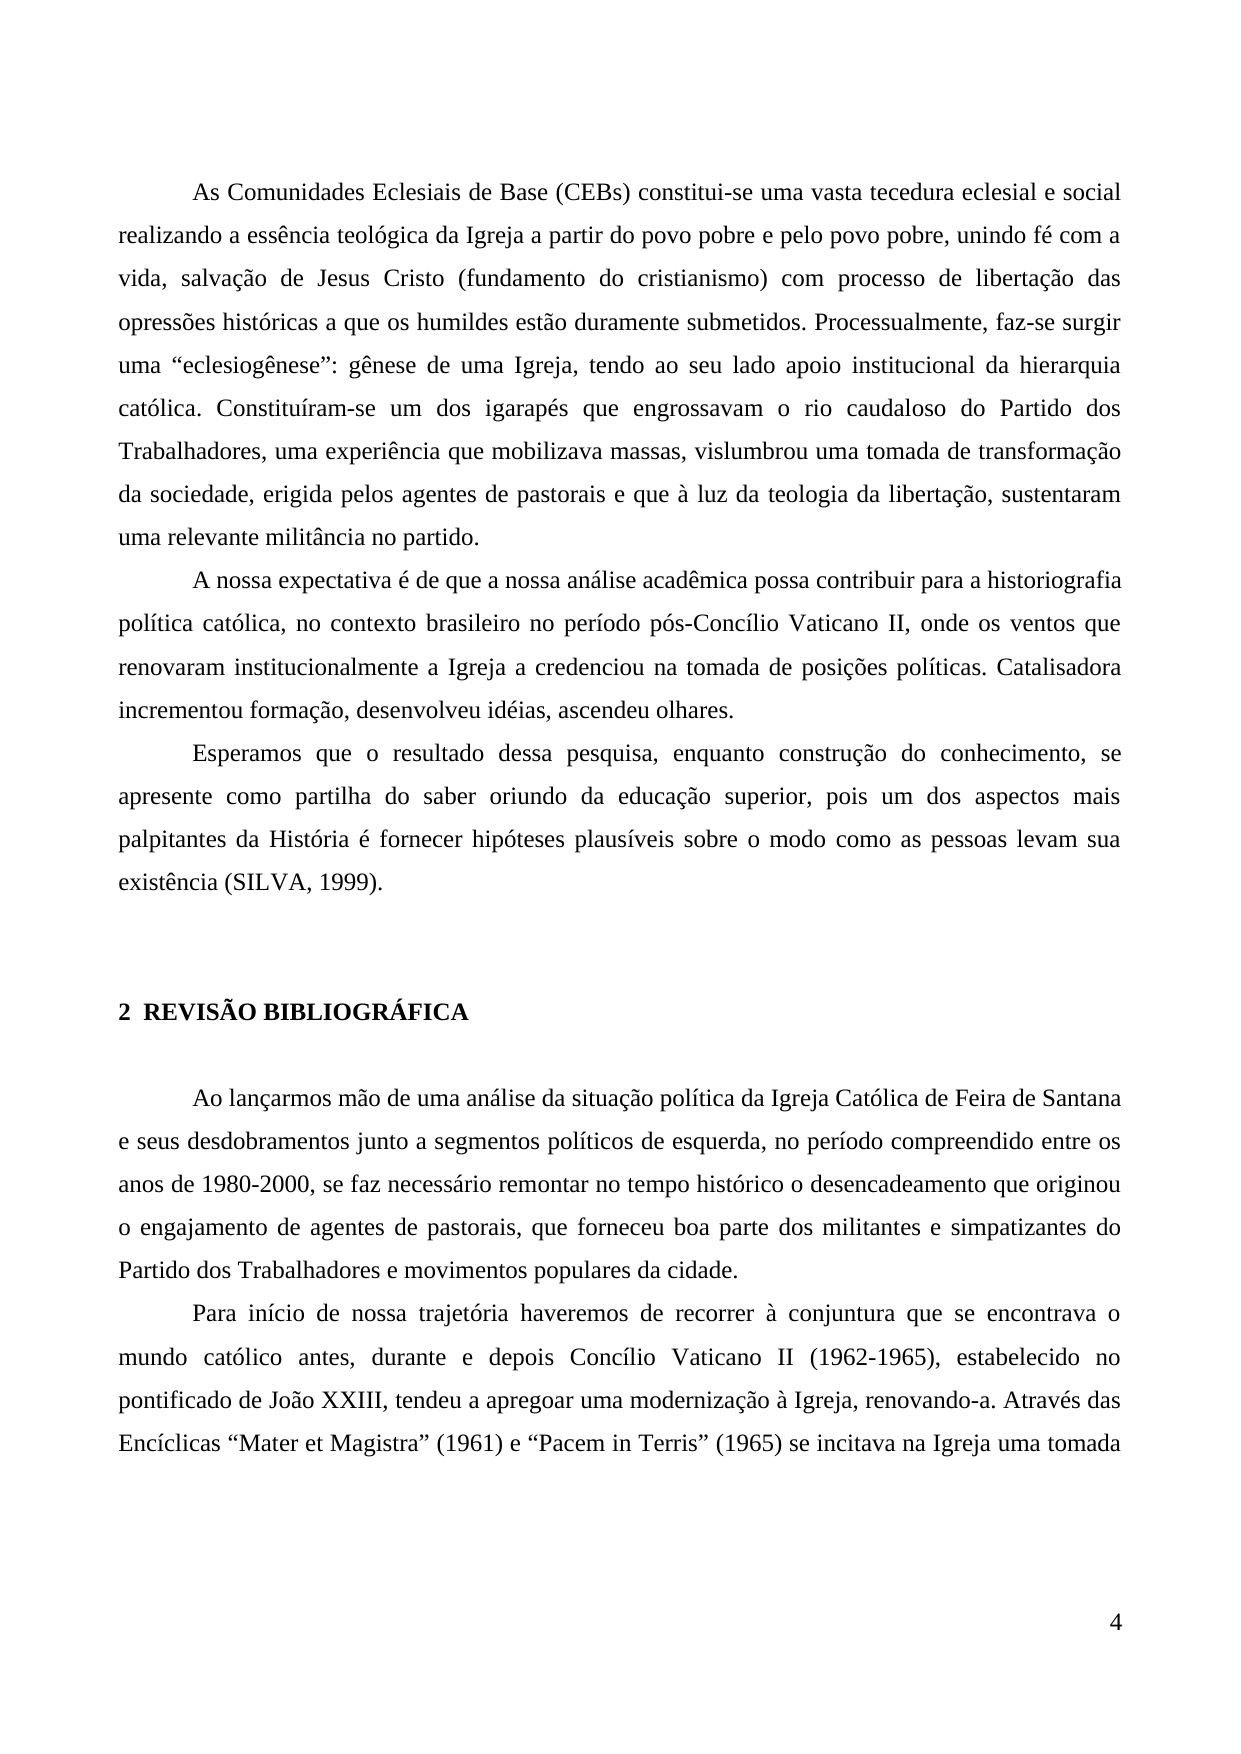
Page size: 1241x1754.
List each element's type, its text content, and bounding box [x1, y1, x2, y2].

text A nossa expectativa é de que a nossa análise acadêmica possa contribuir para a historiografia política católica, no contexto brasileiro no período pós-Concílio Vaticano II, onde os ventos que renovaram institucionalmente a Igreja a credenciou na tomada de posições políticas. Catalisadora incrementou formação, desenvolveu idéias, ascendeu olhares. [118, 565, 1122, 723]
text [118, 1298, 1122, 1500]
text Ao lançarmos mão de uma análise da situação política da Igreja Católica de Feira de Santana e seus desdobramentos junto a segmentos políticos de esquerda, no período compreendido entre os anos de 1980-2000, se faz necessário remontar no tempo histórico o desencadeamento que originou o engajamento de agentes de pastorais, que forneceu boa parte dos militantes e simpatizantes do Partido dos Trabalhadores e movimentos populares da cidade. [118, 1083, 1122, 1284]
text As Comunidades Eclesiais de Base (CEBs) constitui-se uma vasta tecedura eclesial e social realizando a essência teológica da Igreja a partir do povo pobre e pelo povo pobre, unindo fé com a vida, salvação de Jesus Cristo (fundamento do cristianismo) com processo de libertação das opressões históricas a que os humildes estão duramente submetidos. Processualmente, faz-se surgir uma “eclesiogênese”: gênese de uma Igreja, tendo ao seu lado apoio institucional da hierarquia católica. Constituíram-se um dos igarapés que engrossavam o rio caudaloso do Partido dos Trabalhadores, uma experiência que mobilizava massas, vislumbrou uma tomada de transformação da sociedade, erigida pelos agentes de pastorais e que à luz da teologia da libertação, sustentaram uma relevante militância no partido. [118, 177, 1122, 551]
text Esperamos que o resultado dessa pesquisa, enquanto construção do conhecimento, se apresente como partilha do saber oriundo da educação superior, pois um dos aspectos mais palpitantes da História é fornecer hipóteses plausíveis sobre o modo como as pessoas levam sua existência (SILVA, 1999). [118, 738, 1122, 896]
list REVISÃO BIBLIOGRÁFICA [118, 997, 1122, 1025]
